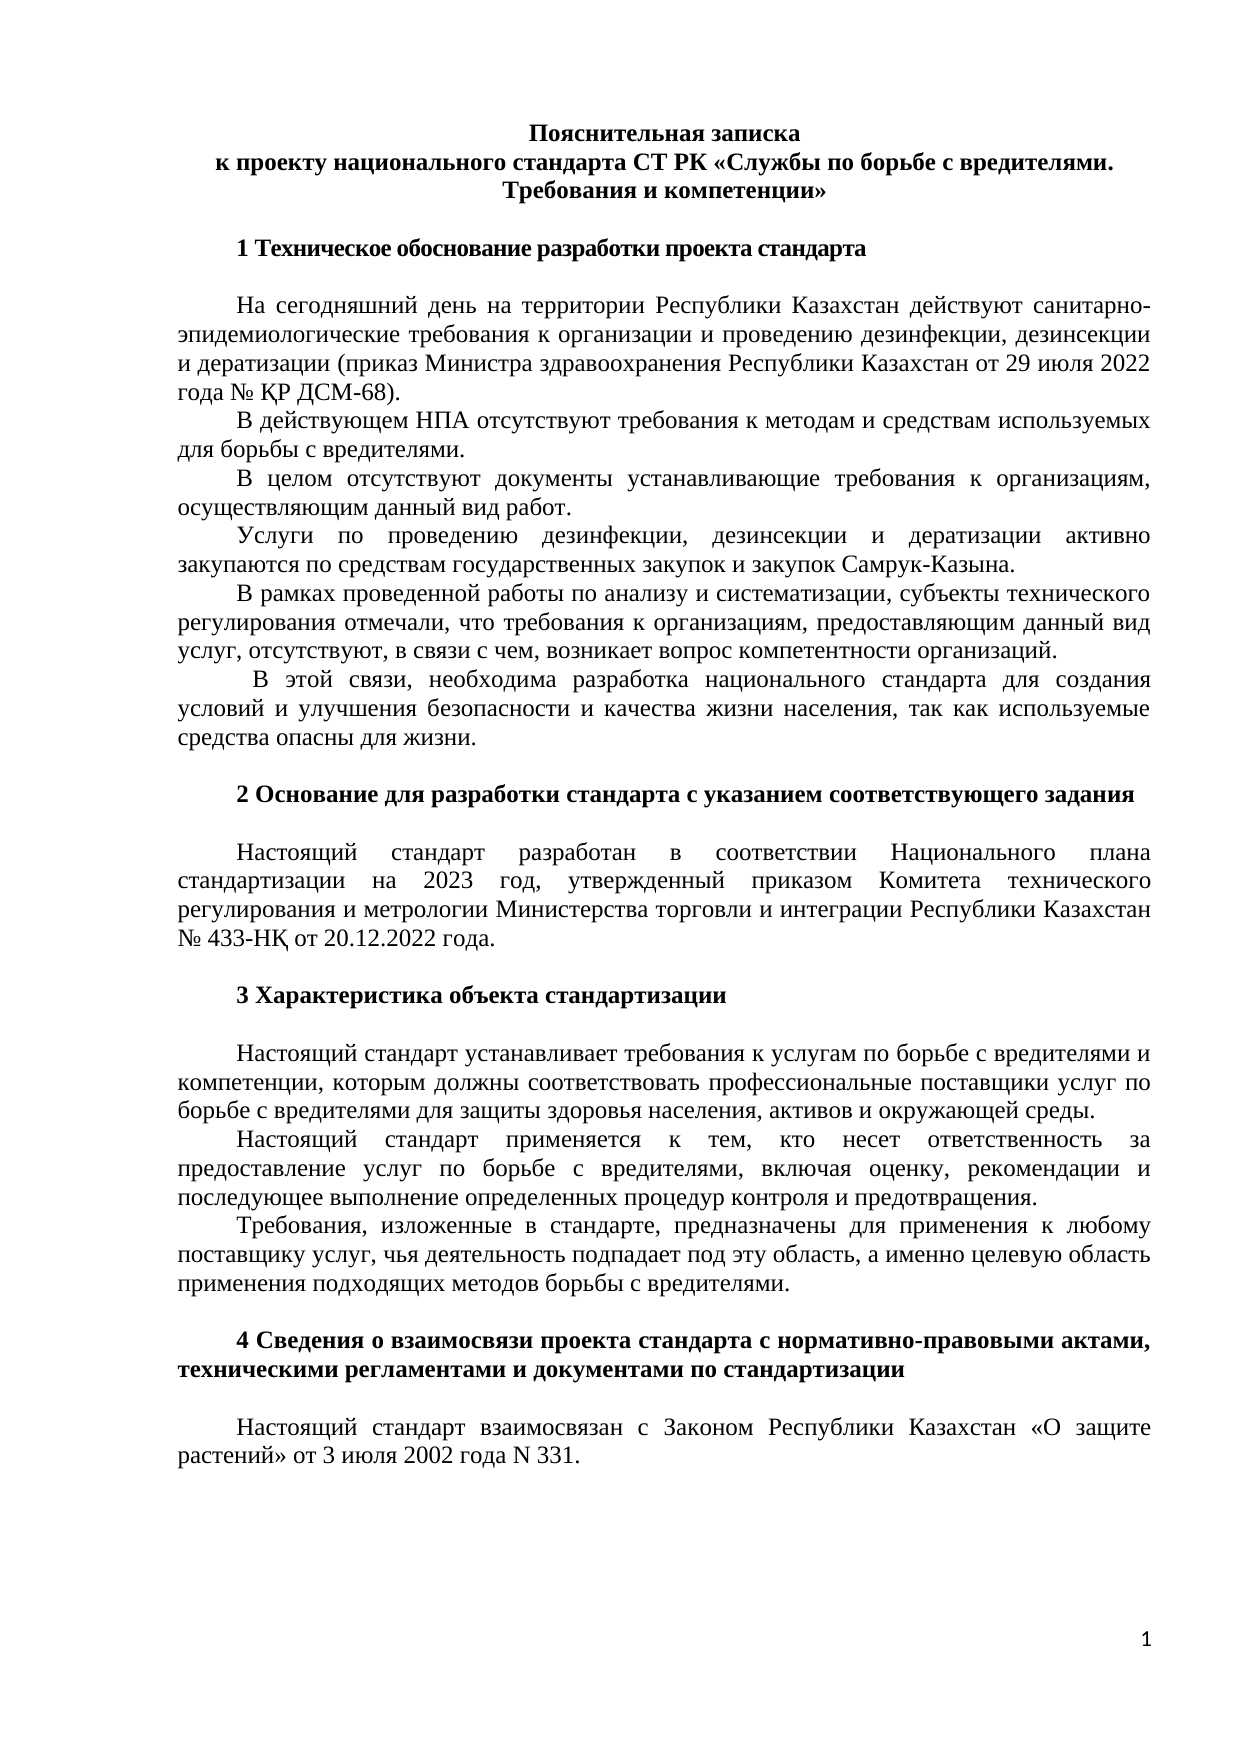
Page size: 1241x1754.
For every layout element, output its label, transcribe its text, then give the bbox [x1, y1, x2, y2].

text В рамках проведенной работы по анализу и систематизации, субъекты технического регулирования отмечали, что требования к организациям, предоставляющим данный вид услуг, отсутствуют, в связи с чем, возникает вопрос компетентности организаций. [177, 578, 1152, 664]
text Требования, изложенные в стандарте, предназначены для применения к любому поставщику услуг, чья деятельность подпадает под эту область, а именно целевую область применения подходящих методов борьбы с вредителями. [177, 1211, 1152, 1297]
text Пояснительная записка [177, 118, 1152, 147]
text На сегодняшний день на территории Республики Казахстан действуют санитарно-эпидемиологические требования к организации и проведению дезинфекции, дезинсекции и дератизации (приказ Министра здравоохранения Республики Казахстан от 29 июля 2022 года № ҚР ДСМ-68). [177, 291, 1152, 406]
text В действующем НПА отсутствуют требования к методам и средствам используемых для борьбы с вредителями. [177, 406, 1152, 463]
text 4 Сведения о взаимосвязи проекта стандарта с нормативно-правовыми актами, техническими регламентами и документами по стандартизации [177, 1326, 1152, 1383]
text к проекту национального стандарта СТ РК «Службы по борьбе с вредителями. Требования и компетенции» [177, 147, 1152, 204]
text В этой связи, необходима разработка национального стандарта для создания условий и улучшения безопасности и качества жизни населения, так как используемые средства опасны для жизни. [177, 664, 1152, 751]
text Настоящий стандарт устанавливает требования к услугам по борьбе с вредителями и компетенции, которым должны соответствовать профессиональные поставщики услуг по борьбе с вредителями для защиты здоровья населения, активов и окружающей среды. [177, 1038, 1152, 1124]
text Настоящий стандарт разработан в соответствии Национального плана стандартизации на 2023 год, утвержденный приказом Комитета технического регулирования и метрологии Министерства торговли и интеграции Республики Казахстан № 433-НҚ от 20.12.2022 года. [177, 837, 1152, 952]
text 1 Техническое обоснование разработки проекта стандарта [177, 233, 1152, 262]
text В целом отсутствуют документы устанавливающие требования к организациям, осуществляющим данный вид работ. [177, 463, 1152, 521]
text 2 Основание для разработки стандарта с указанием соответствующего задания [177, 779, 1152, 808]
text Настоящий стандарт применяется к тем, кто несет ответственность за предоставление услуг по борьбе с вредителями, включая оценку, рекомендации и последующее выполнение определенных процедур контроля и предотвращения. [177, 1124, 1152, 1211]
text Настоящий стандарт взаимосвязан с Законом Республики Казахстан «О защите растений» от 3 июля 2002 года N 331. [177, 1412, 1152, 1469]
text 3 Характеристика объекта стандартизации [177, 981, 1152, 1009]
text Услуги по проведению дезинфекции, дезинсекции и дератизации активно закупаются по средствам государственных закупок и закупок Самрук-Казына. [177, 521, 1152, 578]
